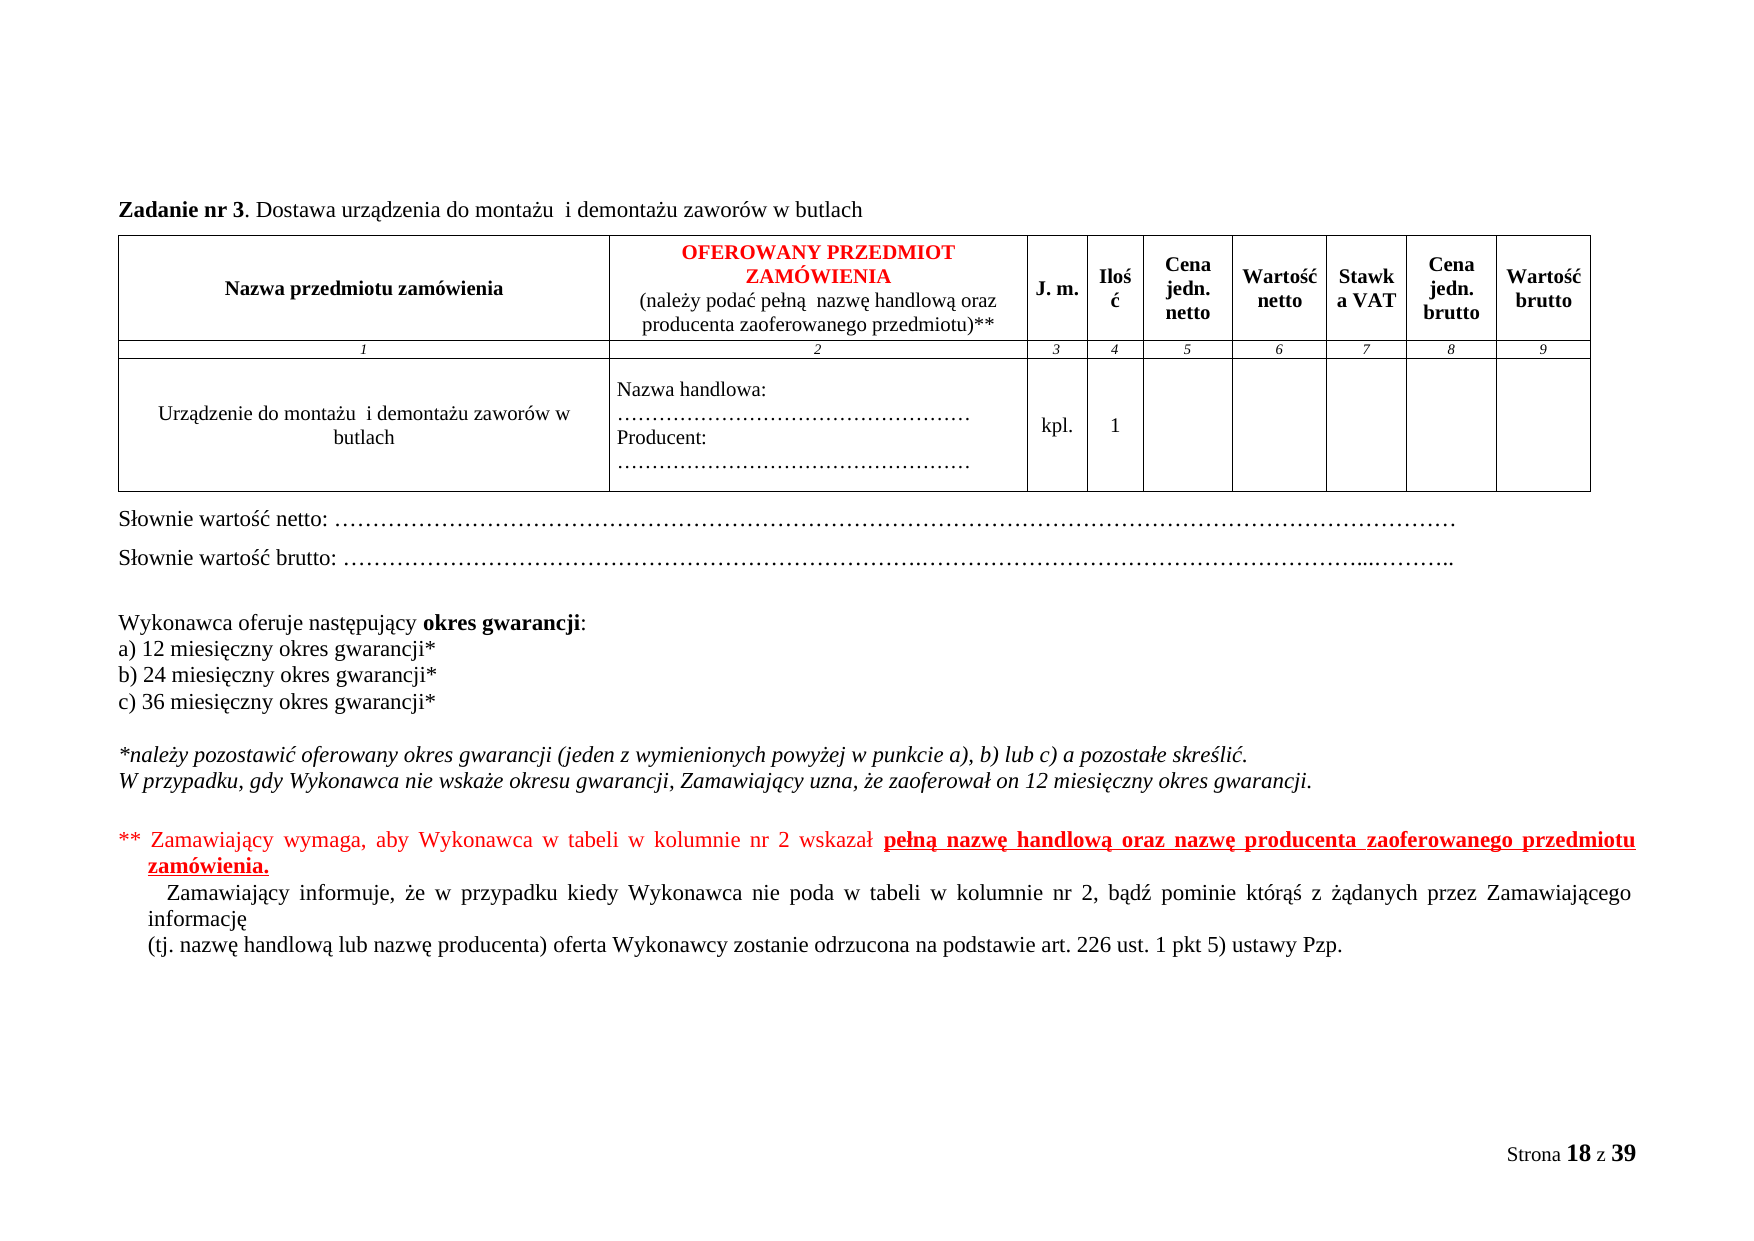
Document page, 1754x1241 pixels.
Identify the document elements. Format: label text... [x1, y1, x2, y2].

table_cell Urządzenie do montażu i demontażu zaworów w butlach [119, 359, 609, 491]
table_header Wartość netto [1233, 236, 1326, 340]
table_header Cena jedn. netto [1144, 236, 1232, 340]
table_header Ilość [1088, 236, 1143, 340]
text a) 12 miesięczny okres gwarancji* [118, 635, 1636, 662]
table_cell [1407, 359, 1496, 491]
text ** Zamawiający wymaga, aby Wykonawca w tabeli w kolumnie nr 2 wskazał pełną nazwę handlową oraz nazwę producenta zaoferowanego przedmiotu zamówienia. [118, 826, 1636, 879]
table_cell 3 [1028, 341, 1087, 358]
table_cell 7 [1327, 341, 1406, 358]
text W przypadku, gdy Wykonawca nie wskaże okresu gwarancji, Zamawiający uzna, że zaoferował on 12 miesięczny okres gwarancji. [118, 767, 1636, 793]
table_header Nazwa przedmiotu zamówienia [119, 236, 609, 340]
table_header Stawka VAT [1327, 236, 1406, 340]
table_cell 2 [610, 341, 1027, 358]
table_header J. m. [1028, 236, 1087, 340]
table_header Cena jedn. brutto [1407, 236, 1496, 340]
table_cell 1 [1088, 359, 1143, 491]
table_cell [1497, 359, 1590, 491]
text *należy pozostawić oferowany okres gwarancji (jeden z wymienionych powyżej w punkcie a), b) lub c) a pozostałe skreślić. [118, 741, 1680, 767]
text b) 24 miesięczny okres gwarancji* [118, 662, 1636, 688]
text Zadanie nr 3. Dostawa urządzenia do montażu i demontażu zaworów w butlach [118, 197, 1636, 223]
table_cell Nazwa handlowa: …………………………………………… Producent: …………………………………………… [610, 359, 1027, 491]
table_cell [1144, 359, 1232, 491]
table_cell kpl. [1028, 359, 1087, 491]
table_cell [1233, 359, 1326, 491]
table_cell 1 [119, 341, 609, 358]
table_cell 9 [1497, 341, 1590, 358]
text Zamawiający informuje, że w przypadku kiedy Wykonawca nie poda w tabeli w kolumnie nr 2, bądź pominie którąś z żądanych przez Zamawiającego informację (tj. nazwę handlową lub nazwę producenta) oferta Wykonawcy zostanie odrzucona na podstawie art. 226 ust. 1 pkt 5) ustawy Pzp. [118, 879, 1636, 958]
text c) 36 miesięczny okres gwarancji* [118, 688, 1636, 714]
table_cell 6 [1233, 341, 1326, 358]
table_cell 4 [1088, 341, 1143, 358]
table_header Wartość brutto [1497, 236, 1590, 340]
text Słownie wartość netto: ………………………………………………………………………………………………………………………………… [118, 505, 1636, 531]
text Wykonawca oferuje następujący okres gwarancji: [118, 609, 1636, 635]
table_cell 8 [1407, 341, 1496, 358]
table_cell 5 [1144, 341, 1232, 358]
text Słownie wartość brutto: ………………………………………………………………….…………………………………………………...……….. [118, 544, 1636, 570]
table_cell [1327, 359, 1406, 491]
table_header OFEROWANY PRZEDMIOT ZAMÓWIENIA (należy podać pełną nazwę handlową oraz producenta zaoferowanego przedmiotu)** [610, 236, 1027, 340]
